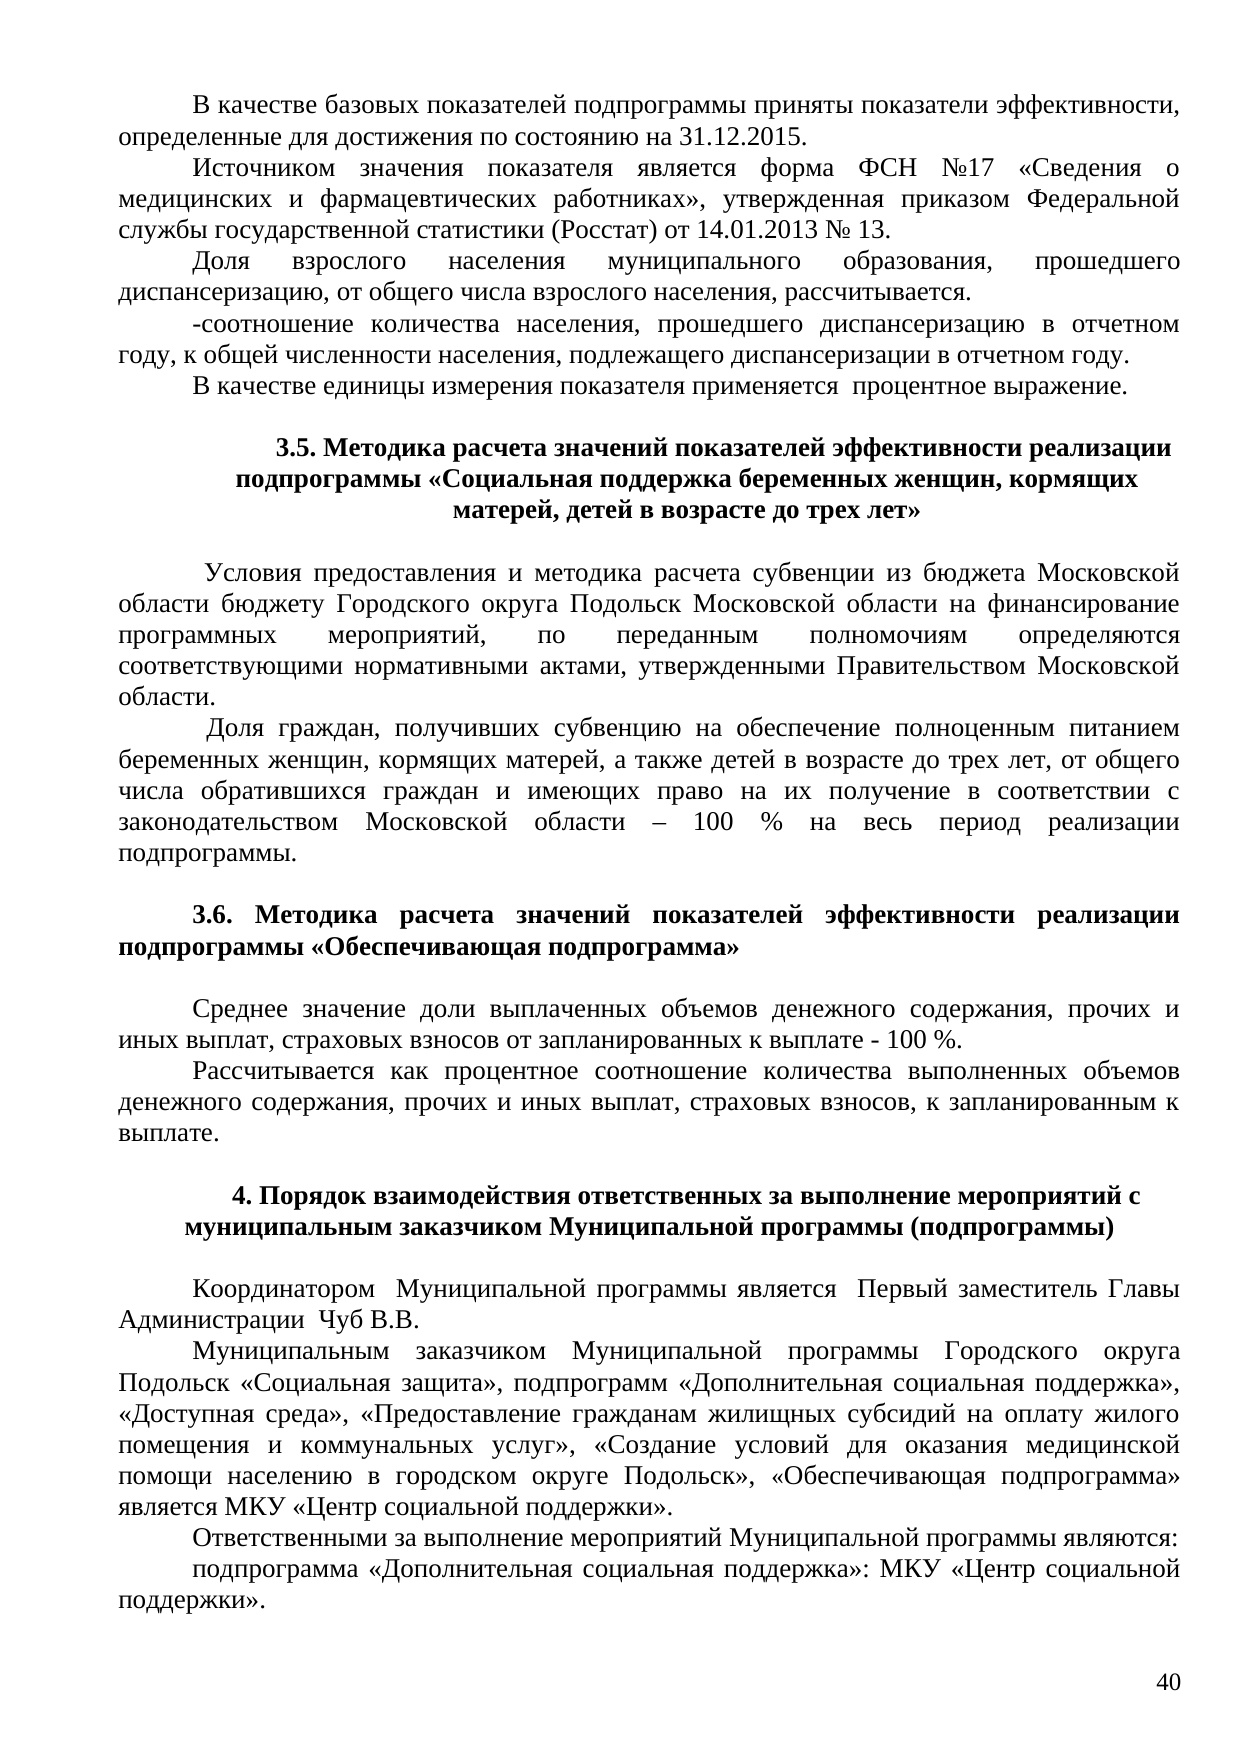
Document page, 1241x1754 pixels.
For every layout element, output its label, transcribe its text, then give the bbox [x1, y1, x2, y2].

text Доля взрослого населения муниципального образования, прошедшего диспансеризацию, от общего числа взрослого населения, рассчитывается. [118, 244, 1181, 307]
text Рассчитывается как процентное соотношение количества выполненных объемов денежного содержания, прочих и иных выплат, страховых взносов, к запланированным к выплате. [118, 1054, 1181, 1148]
text 3.5. Методика расчета значений показателей эффективности реализации подпрограммы «Социальная поддержка беременных женщин, кормящих матерей, детей в возрасте до трех лет» [193, 431, 1181, 525]
text Ответственными за выполнение мероприятий Муниципальной программы являются: [118, 1521, 1181, 1552]
text Условия предоставления и методика расчета субвенции из бюджета Московской области бюджету Городского округа Подольск Московской области на финансирование программных мероприятий, по переданным полномочиям определяются соответствующими нормативными актами, утвержденными Правительством Московской области. [118, 556, 1181, 712]
text В качестве базовых показателей подпрограммы приняты показатели эффективности, определенные для достижения по состоянию на 31.12.2015. [118, 89, 1181, 151]
text 3.6. Методика расчета значений показателей эффективности реализации подпрограммы «Обеспечивающая подпрограмма» [118, 898, 1181, 961]
text В качестве единицы измерения показателя применяется процентное выражение. [118, 369, 1181, 400]
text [118, 151, 1181, 244]
text 4. Порядок взаимодействия ответственных за выполнение мероприятий с муниципальным заказчиком Муниципальной программы (подпрограммы) [118, 1179, 1181, 1241]
text Координатором Муниципальной программы является Первый заместитель Главы Администрации Чуб В.В. [118, 1272, 1181, 1334]
text Муниципальным заказчиком Муниципальной программы Городского округа Подольск «Социальная защита», подпрограмм «Дополнительная социальная поддержка», «Доступная среда», «Предоставление гражданам жилищных субсидий на оплату жилого помещения и коммунальных услуг», «Создание условий для оказания медицинской помощи населению в городском округе Подольск», «Обеспечивающая подпрограмма» является МКУ «Центр социальной поддержки». [118, 1334, 1181, 1521]
text Доля граждан, получивших субвенцию на обеспечение полноценным питанием беременных женщин, кормящих матерей, а также детей в возрасте до трех лет, от общего числа обратившихся граждан и имеющих право на их получение в соответствии с законодательством Московской области – 100 % на весь период реализации подпрограммы. [118, 712, 1181, 867]
text подпрограмма «Дополнительная социальная поддержка»: МКУ «Центр социальной поддержки». [118, 1552, 1181, 1615]
text Среднее значение доли выплаченных объемов денежного содержания, прочих и иных выплат, страховых взносов от запланированных к выплате - 100 %. [118, 992, 1181, 1054]
text -соотношение количества населения, прошедшего диспансеризацию в отчетном году, к общей численности населения, подлежащего диспансеризации в отчетном году. [118, 307, 1181, 369]
